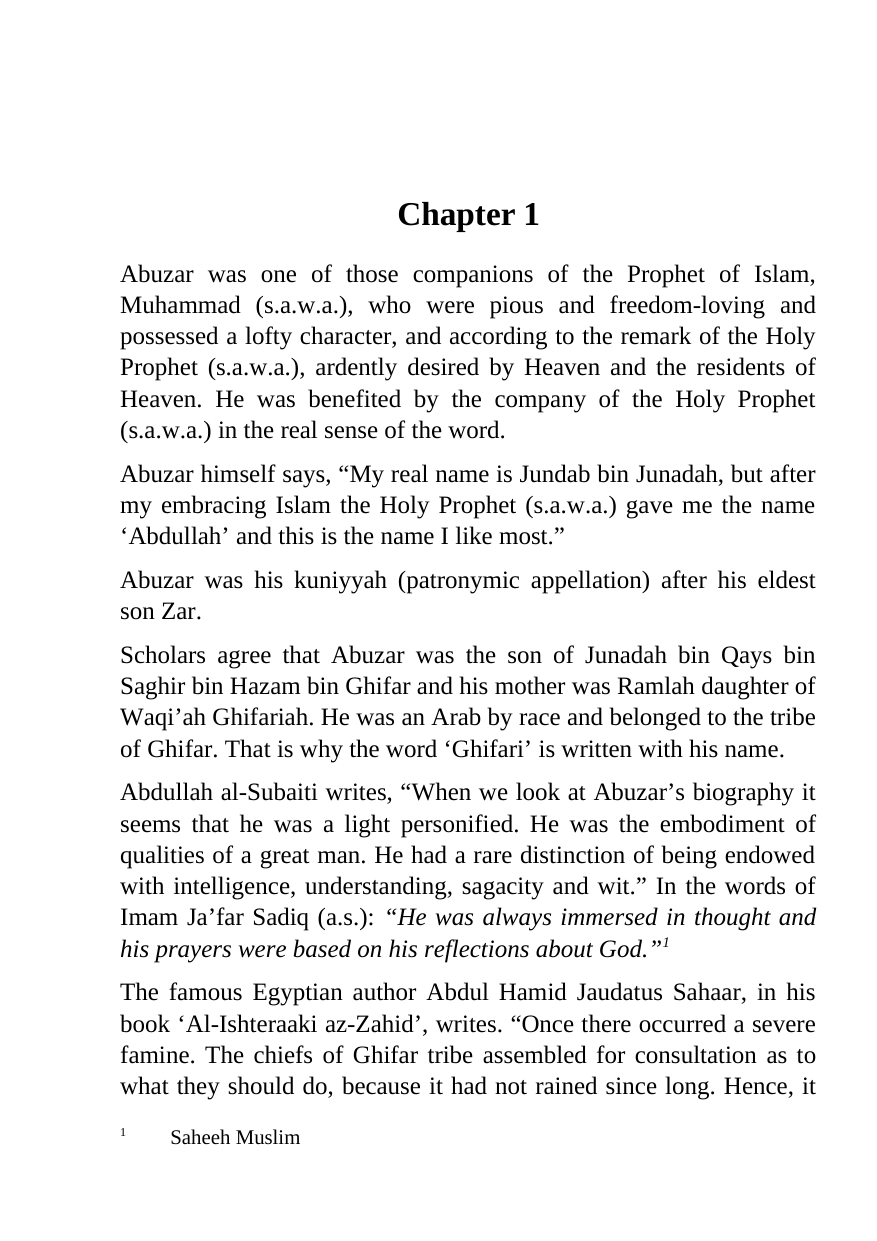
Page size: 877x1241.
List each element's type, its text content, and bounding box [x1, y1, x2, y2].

text Abuzar himself says, “My real name is Jundab bin Junadah, but after my embracing Islam the Holy Prophet (s.a.w.a.) gave me the name ‘Abdullah’ and this is the name I like most.” [120, 457, 817, 551]
text Abuzar was one of those companions of the Prophet of Islam, Muhammad (s.a.w.a.), who were pious and freedom-loving and possessed a lofty character, and according to the remark of the Holy Prophet (s.a.w.a.), ardently desired by Heaven and the residents of Heaven. He was benefited by the company of the Holy Prophet (s.a.w.a.) in the real sense of the word. [120, 257, 817, 444]
text Abuzar was his kuniyyah (patronymic appellation) after his eldest son Zar. [120, 563, 817, 626]
text Scholars agree that Abuzar was the son of Junadah bin Qays bin Saghir bin Hazam bin Ghifar and his mother was Ramlah daughter of Waqi’ah Ghifariah. He was an Arab by race and belonged to the tribe of Ghifar. That is why the word ‘Ghifari’ is written with his name. [120, 638, 817, 763]
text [120, 976, 817, 1101]
subtitle Chapter 1 [120, 194, 817, 232]
text Abdullah al-Subaiti writes, “When we look at Abuzar’s biography it seems that he was a light personified. He was the embodiment of qualities of a great man. He had a rare distinction of being endowed with intelligence, understanding, sagacity and wit.” In the words of Imam Ja’far Sadiq (a.s.): “He was always immersed in thought and his prayers were based on his reflections about God.” [120, 776, 817, 963]
